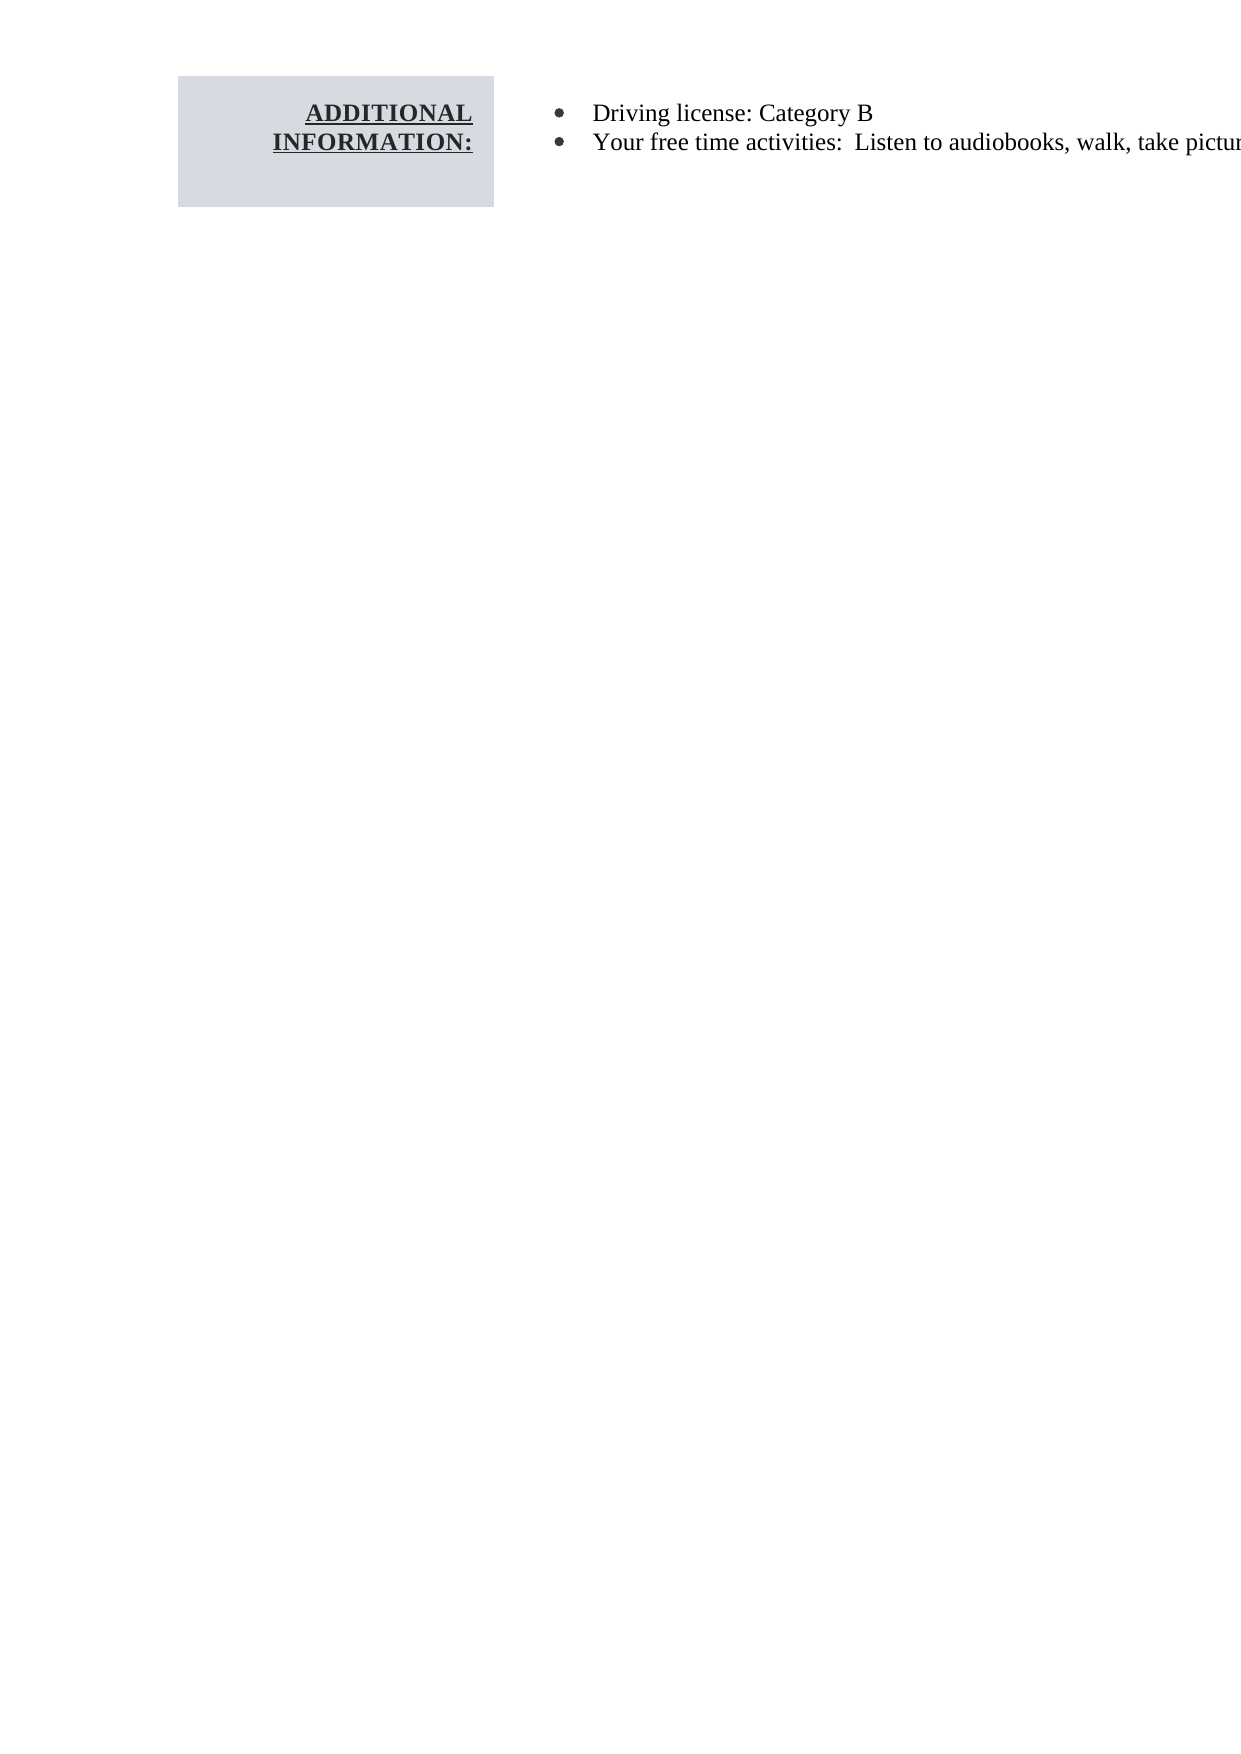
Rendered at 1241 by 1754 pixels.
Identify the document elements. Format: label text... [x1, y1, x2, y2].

table_cell Driving license: Category B Your free time activities: Listen to audiobooks, walk, take pictures. [496, 76, 1239, 207]
table_cell ADDITIONAL INFORMATION: [178, 76, 494, 207]
